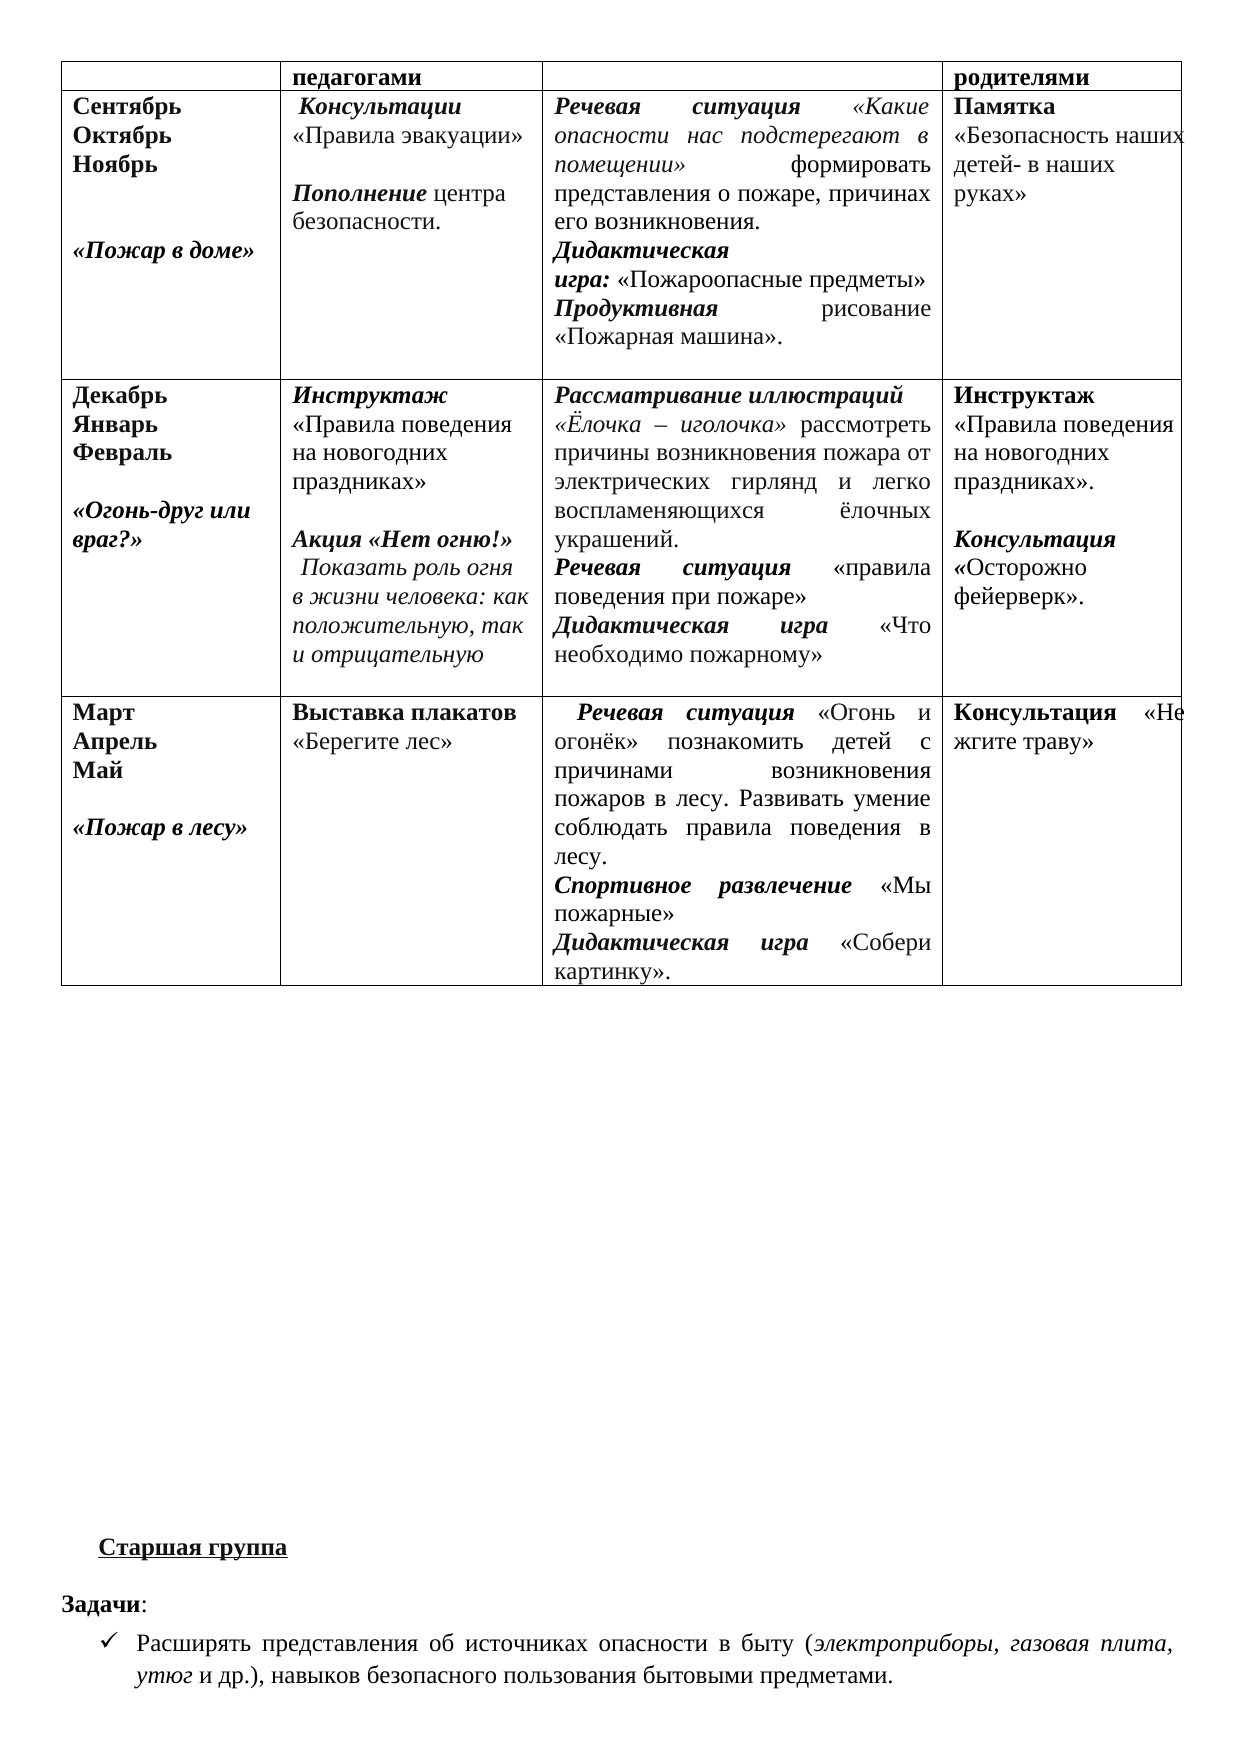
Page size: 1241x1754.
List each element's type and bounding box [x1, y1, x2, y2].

table_header [59, 59, 1181, 1690]
